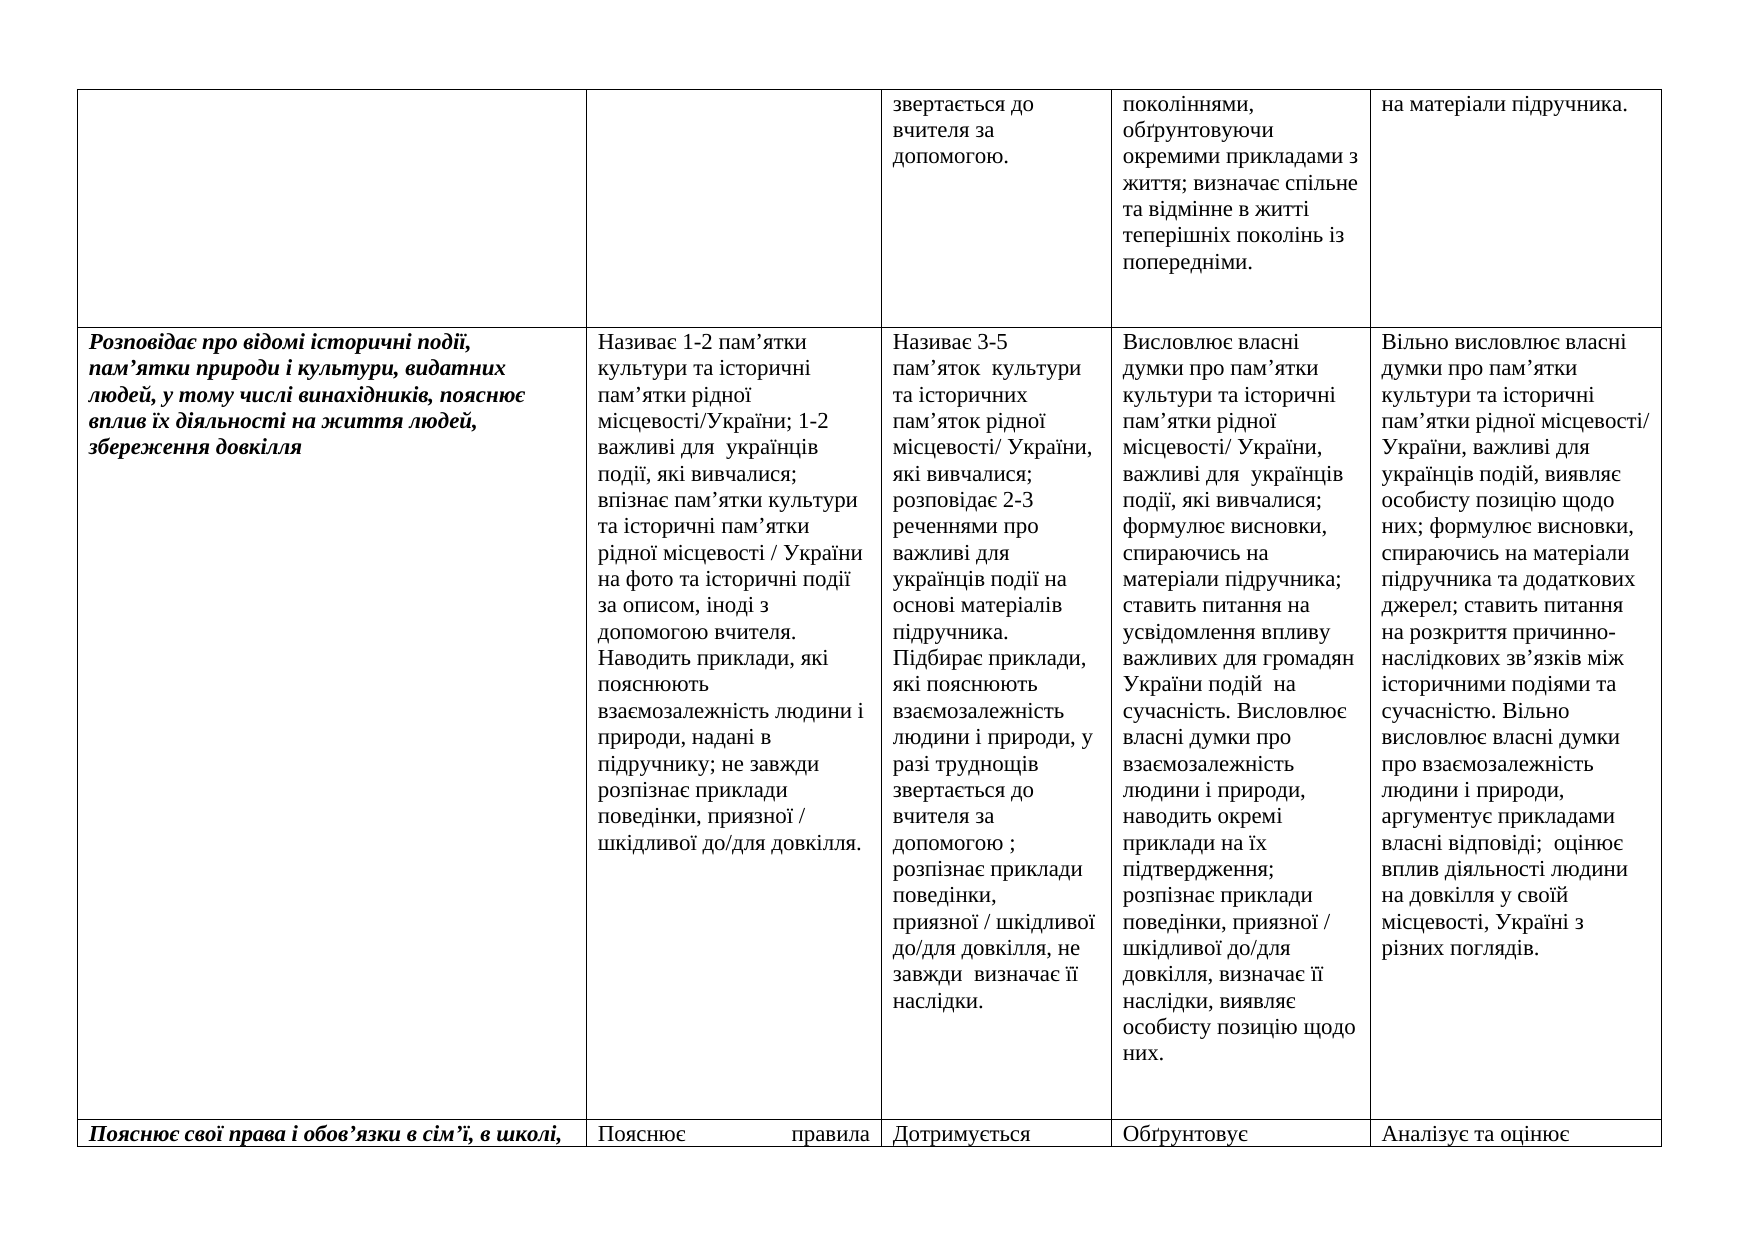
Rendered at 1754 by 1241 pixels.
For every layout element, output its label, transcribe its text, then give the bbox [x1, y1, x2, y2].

table_cell Називає 1-2 пам’ятки культури та історичні пам’ятки рідної місцевості/України; 1-2 важливі для українців події, які вивчалися; впізнає пам’ятки культури та історичні пам’ятки рідної місцевості / України на фото та історичні події за описом, іноді з допомогою вчителя. Наводить приклади, які пояснюють взаємозалежність людини і природи, надані в підручнику; не завжди розпізнає приклади поведінки, приязної / шкідливої до/для довкілля. [587, 328, 881, 1118]
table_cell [1112, 90, 1370, 327]
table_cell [1371, 90, 1661, 327]
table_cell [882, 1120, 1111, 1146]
table_cell Розповідає про відомі історичні події, пам’ятки природи і культури, видатних людей, у тому числі винахідників, пояснює вплив їх діяльності на життя людей, збереження довкілля [78, 328, 586, 1118]
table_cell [78, 1120, 586, 1146]
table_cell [882, 90, 1111, 327]
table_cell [587, 90, 881, 327]
table_cell Вільно висловлює власні думки про пам’ятки культури та історичні пам’ятки рідної місцевості/ України, важливі для українців подій, виявляє особисту позицію щодо них; формулює висновки, спираючись на матеріали підручника та додаткових джерел; ставить питання на розкриття причинно-наслідкових зв’язків між історичними подіями та сучасністю. Вільно висловлює власні думки про взаємозалежність людини і природи, аргументує прикладами власні відповіді; оцінює вплив діяльності людини на довкілля у своїй місцевості, Україні з різних поглядів. [1371, 328, 1661, 1118]
table_cell Висловлює власні думки про пам’ятки культури та історичні пам’ятки рідної місцевості/ України, важливі для українців події, які вивчалися; формулює висновки, спираючись на матеріали підручника; ставить питання на усвідомлення впливу важливих для громадян України подій на сучасність. Висловлює власні думки про взаємозалежність людини і природи, наводить окремі приклади на їх підтвердження; розпізнає приклади поведінки, приязної / шкідливої до/для довкілля, визначає її наслідки, виявляє особисту позицію щодо них. [1112, 328, 1370, 1118]
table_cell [78, 90, 586, 327]
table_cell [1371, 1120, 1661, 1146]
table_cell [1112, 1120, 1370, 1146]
table_cell Називає 3-5 пам’яток культури та історичних пам’яток рідної місцевості/ України, які вивчалися; розповідає 2-3 реченнями про важливі для українців події на основі матеріалів підручника. Підбирає приклади, які пояснюють взаємозалежність людини і природи, у разі труднощів звертається до вчителя за допомогою ; розпізнає приклади поведінки, приязної / шкідливої до/для довкілля, не завжди визначає її наслідки. [882, 328, 1111, 1118]
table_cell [587, 1120, 881, 1146]
